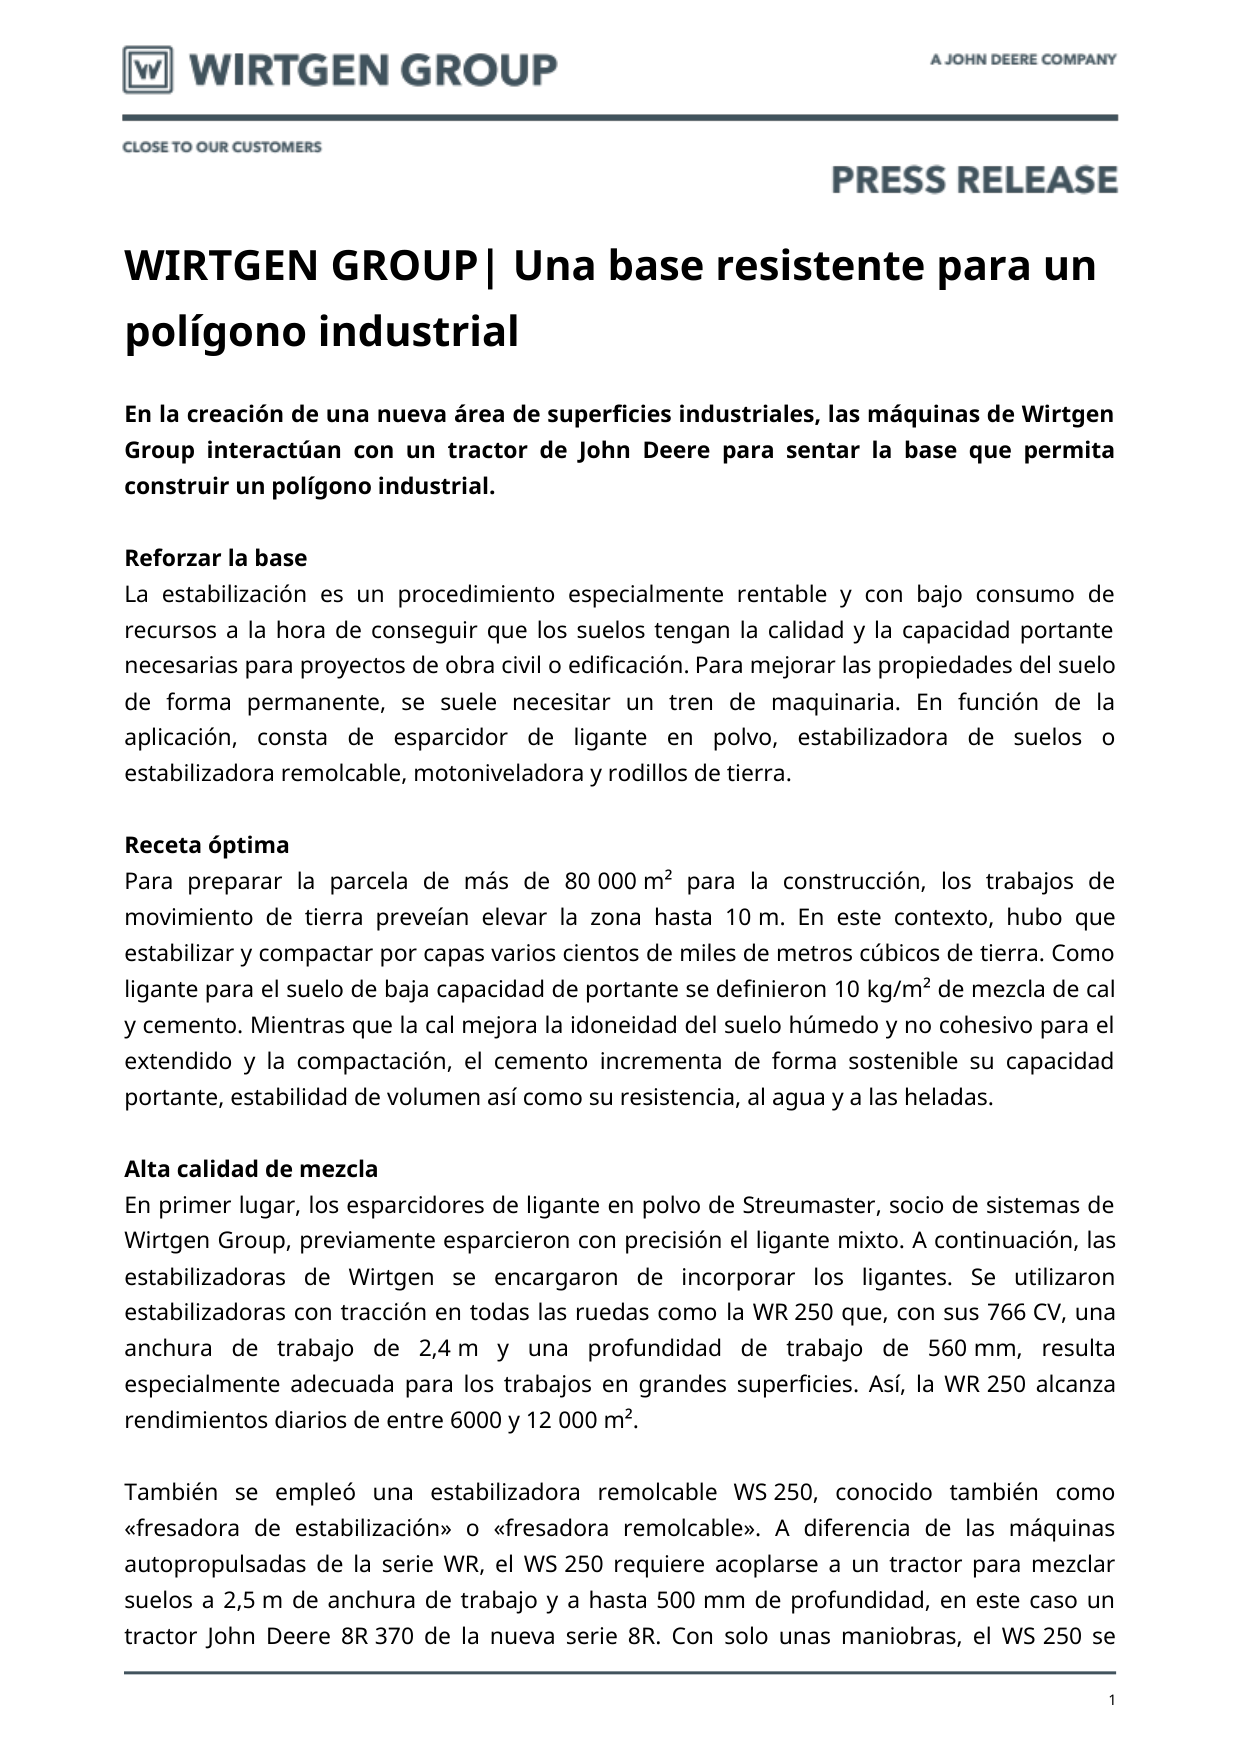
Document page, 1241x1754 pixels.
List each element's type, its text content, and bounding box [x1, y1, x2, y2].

text En la creación de una nueva área de superficies industriales, las máquinas de Wirtgen Group interactúan con un tractor de John Deere para sentar la base que permita construir un polígono industrial. [124, 398, 1116, 501]
text En primer lugar, los esparcidores de ligante en polvo de Streumaster, socio de sistemas de Wirtgen Group, previamente esparcieron con precisión el ligante mixto. A continuación, las estabilizadoras de Wirtgen se encargaron de incorporar los ligantes. Se utilizaron estabilizadoras con tracción en todas las ruedas como la WR 250 que, con sus 766 CV, una anchura de trabajo de 2,4 m y una profundidad de trabajo de 560 mm, resulta especialmente adecuada para los trabajos en grandes superficies. Así, la WR 250 alcanza rendimientos diarios de entre 6000 y 12 000 m². [124, 1188, 1116, 1435]
text WIRTGEN GROUP| Una base resistente para un polígono industrial [124, 236, 1116, 358]
text Alta calidad de mezcla [124, 1153, 1116, 1184]
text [124, 1476, 1116, 1651]
text Para preparar la parcela de más de 80 000 m² para la construcción, los trabajos de movimiento de tierra preveían elevar la zona hasta 10 m. En este contexto, hubo que estabilizar y compactar por capas varios cientos de miles de metros cúbicos de tierra. Como ligante para el suelo de baja capacidad de portante se definieron 10 kg/m² de mezcla de cal y cemento. Mientras que la cal mejora la idoneidad del suelo húmedo y no cohesivo para el extendido y la compactación, el cemento incrementa de forma sostenible su capacidad portante, estabilidad de volumen así como su resistencia, al agua y a las heladas. [124, 865, 1116, 1112]
text La estabilización es un procedimiento especialmente rentable y con bajo consumo de recursos a la hora de conseguir que los suelos tengan la calidad y la capacidad portante necesarias para proyectos de obra civil o edificación. Para mejorar las propiedades del suelo de forma permanente, se suele necesitar un tren de maquinaria. En función de la aplicación, consta de esparcidor de ligante en polvo, estabilizadora de suelos o estabilizadora remolcable, motoniveladora y rodillos de tierra. [124, 578, 1116, 788]
text Reforzar la base [124, 542, 1116, 573]
text Receta óptima [124, 829, 1116, 860]
